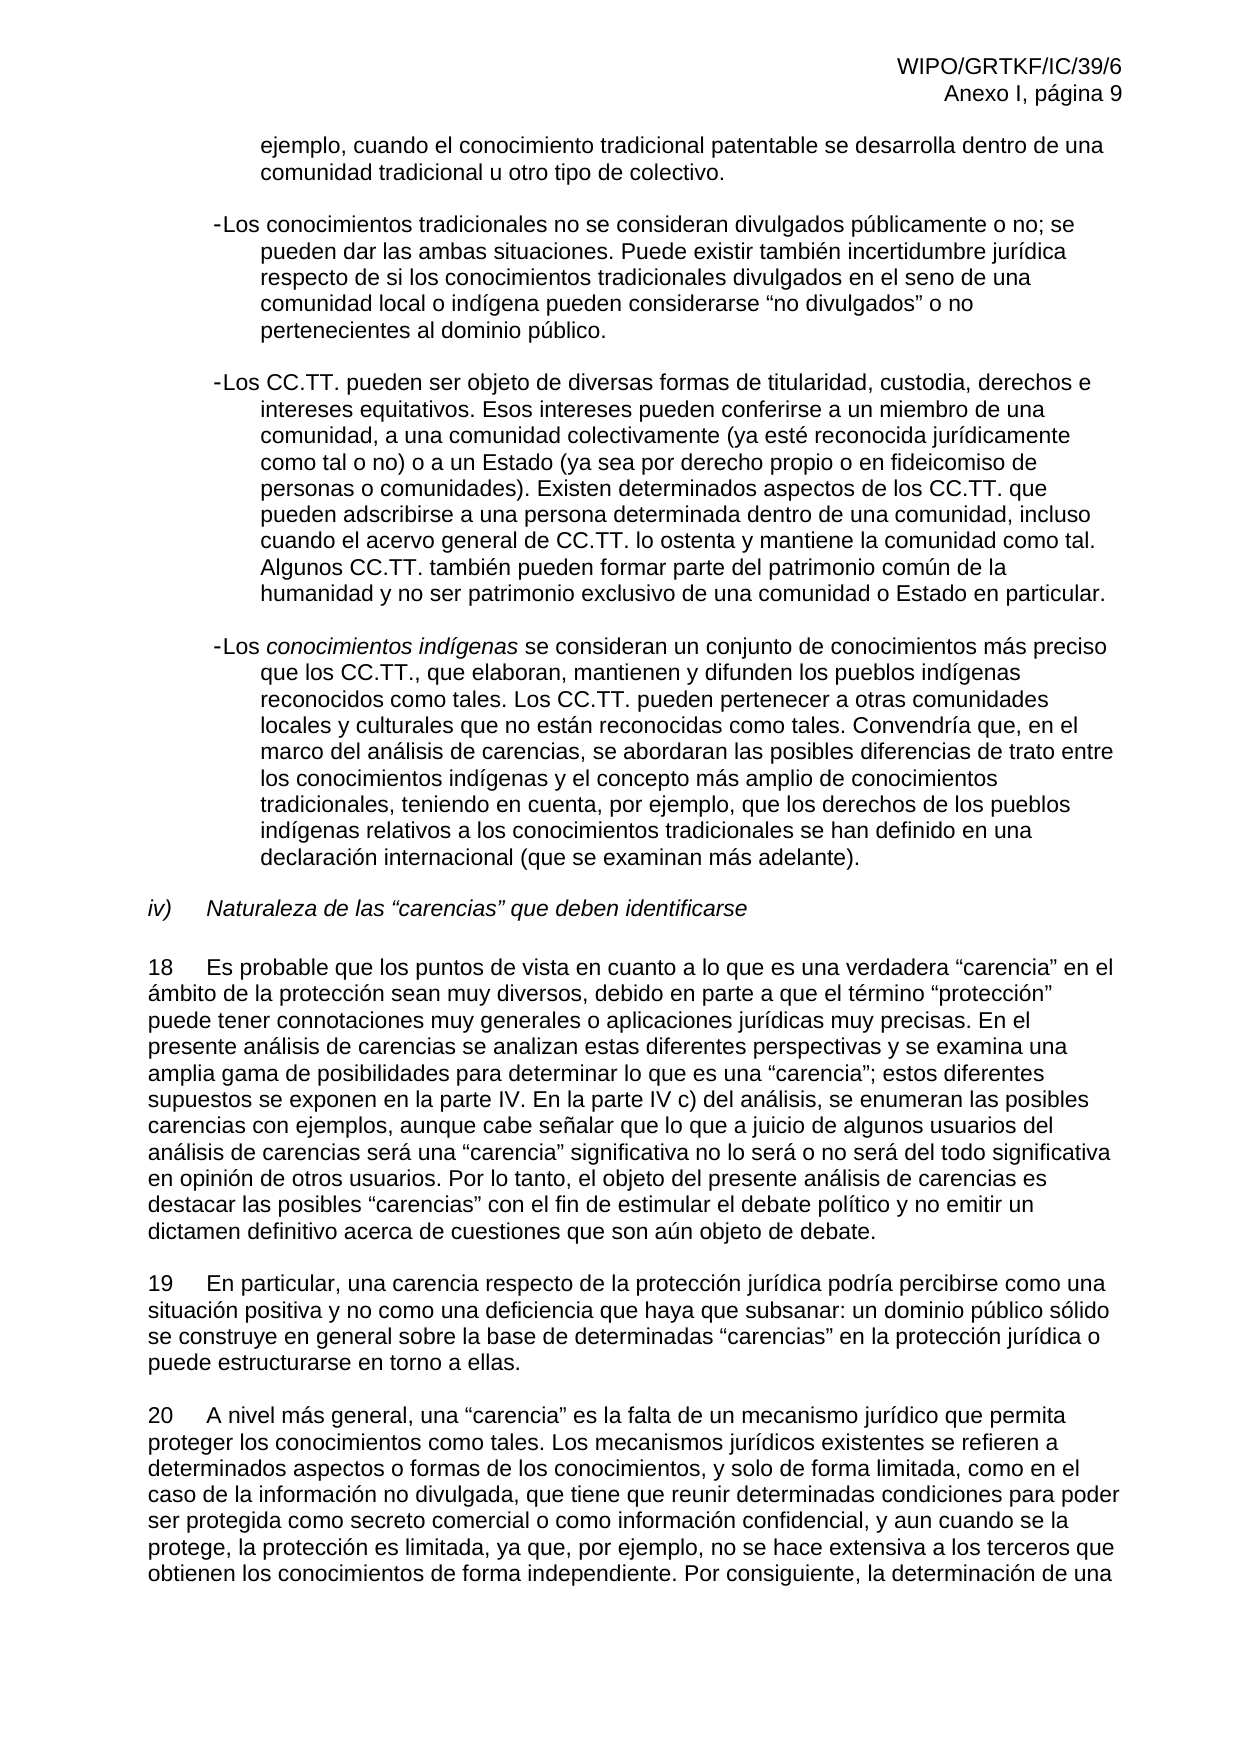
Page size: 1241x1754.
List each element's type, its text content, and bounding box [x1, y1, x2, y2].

list Los CC.TT. pueden ser objeto de diversas formas de titularidad, custodia, derechos e intereses equitativos. Esos intereses pueden conferirse a un miembro de una comunidad, a una comunidad colectivamente (ya esté reconocida jurídicamente como tal o no) o a un Estado (ya sea por derecho propio o en fideicomiso de personas o comunidades). Existen determinados aspectos de los CC.TT. que pueden adscribirse a una persona determinada dentro de una comunidad, incluso cuando el acervo general de CC.TT. lo ostenta y mantiene la comunidad como tal. Algunos CC.TT. también pueden formar parte del patrimonio común de la humanidad y no ser patrimonio exclusivo de una comunidad o Estado en particular. [213, 369, 1122, 607]
text En particular, una carencia respecto de la protección jurídica podría percibirse como una situación positiva y no como una deficiencia que haya que subsanar: un dominio público sólido se construye en general sobre la base de determinadas “carencias” en la protección jurídica o puede estructurarse en torno a ellas. [148, 1270, 1122, 1376]
text Es probable que los puntos de vista en cuanto a lo que es una verdadera “carencia” en el ámbito de la protección sean muy diversos, debido en parte a que el término “protección” puede tener connotaciones muy generales o aplicaciones jurídicas muy precisas. En el presente análisis de carencias se analizan estas diferentes perspectivas y se examina una amplia gama de posibilidades para determinar lo que es una “carencia”; estos diferentes supuestos se exponen en la parte IV. En la parte IV c) del análisis, se enumeran las posibles carencias con ejemplos, aunque cabe señalar que lo que a juicio de algunos usuarios del análisis de carencias será una “carencia” significativa no lo será o no será del todo significativa en opinión de otros usuarios. Por lo tanto, el objeto del presente análisis de carencias es destacar las posibles “carencias” con el fin de estimular el debate político y no emitir un dictamen definitivo acerca de cuestiones que son aún objeto de debate. [148, 954, 1122, 1244]
subtitle iv) Naturaleza de las “carencias” que deben identificarse [148, 895, 1122, 921]
list Los conocimientos tradicionales no se consideran divulgados públicamente o no; se pueden dar las ambas situaciones. Puede existir también incertidumbre jurídica respecto de si los conocimientos tradicionales divulgados en el seno de una comunidad local o indígena pueden considerarse “no divulgados” o no pertenecientes al dominio público. [213, 211, 1122, 343]
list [213, 132, 1122, 185]
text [148, 1402, 1122, 1587]
list Los conocimientos indígenas se consideran un conjunto de conocimientos más preciso que los CC.TT., que elaboran, mantienen y difunden los pueblos indígenas reconocidos como tales. Los CC.TT. pueden pertenecer a otras comunidades locales y culturales que no están reconocidas como tales. Convendría que, en el marco del análisis de carencias, se abordaran las posibles diferencias de trato entre los conocimientos indígenas y el concepto más amplio de conocimientos tradicionales, teniendo en cuenta, por ejemplo, que los derechos de los pueblos indígenas relativos a los conocimientos tradicionales se han definido en una declaración internacional (que se examinan más adelante). [213, 633, 1122, 870]
